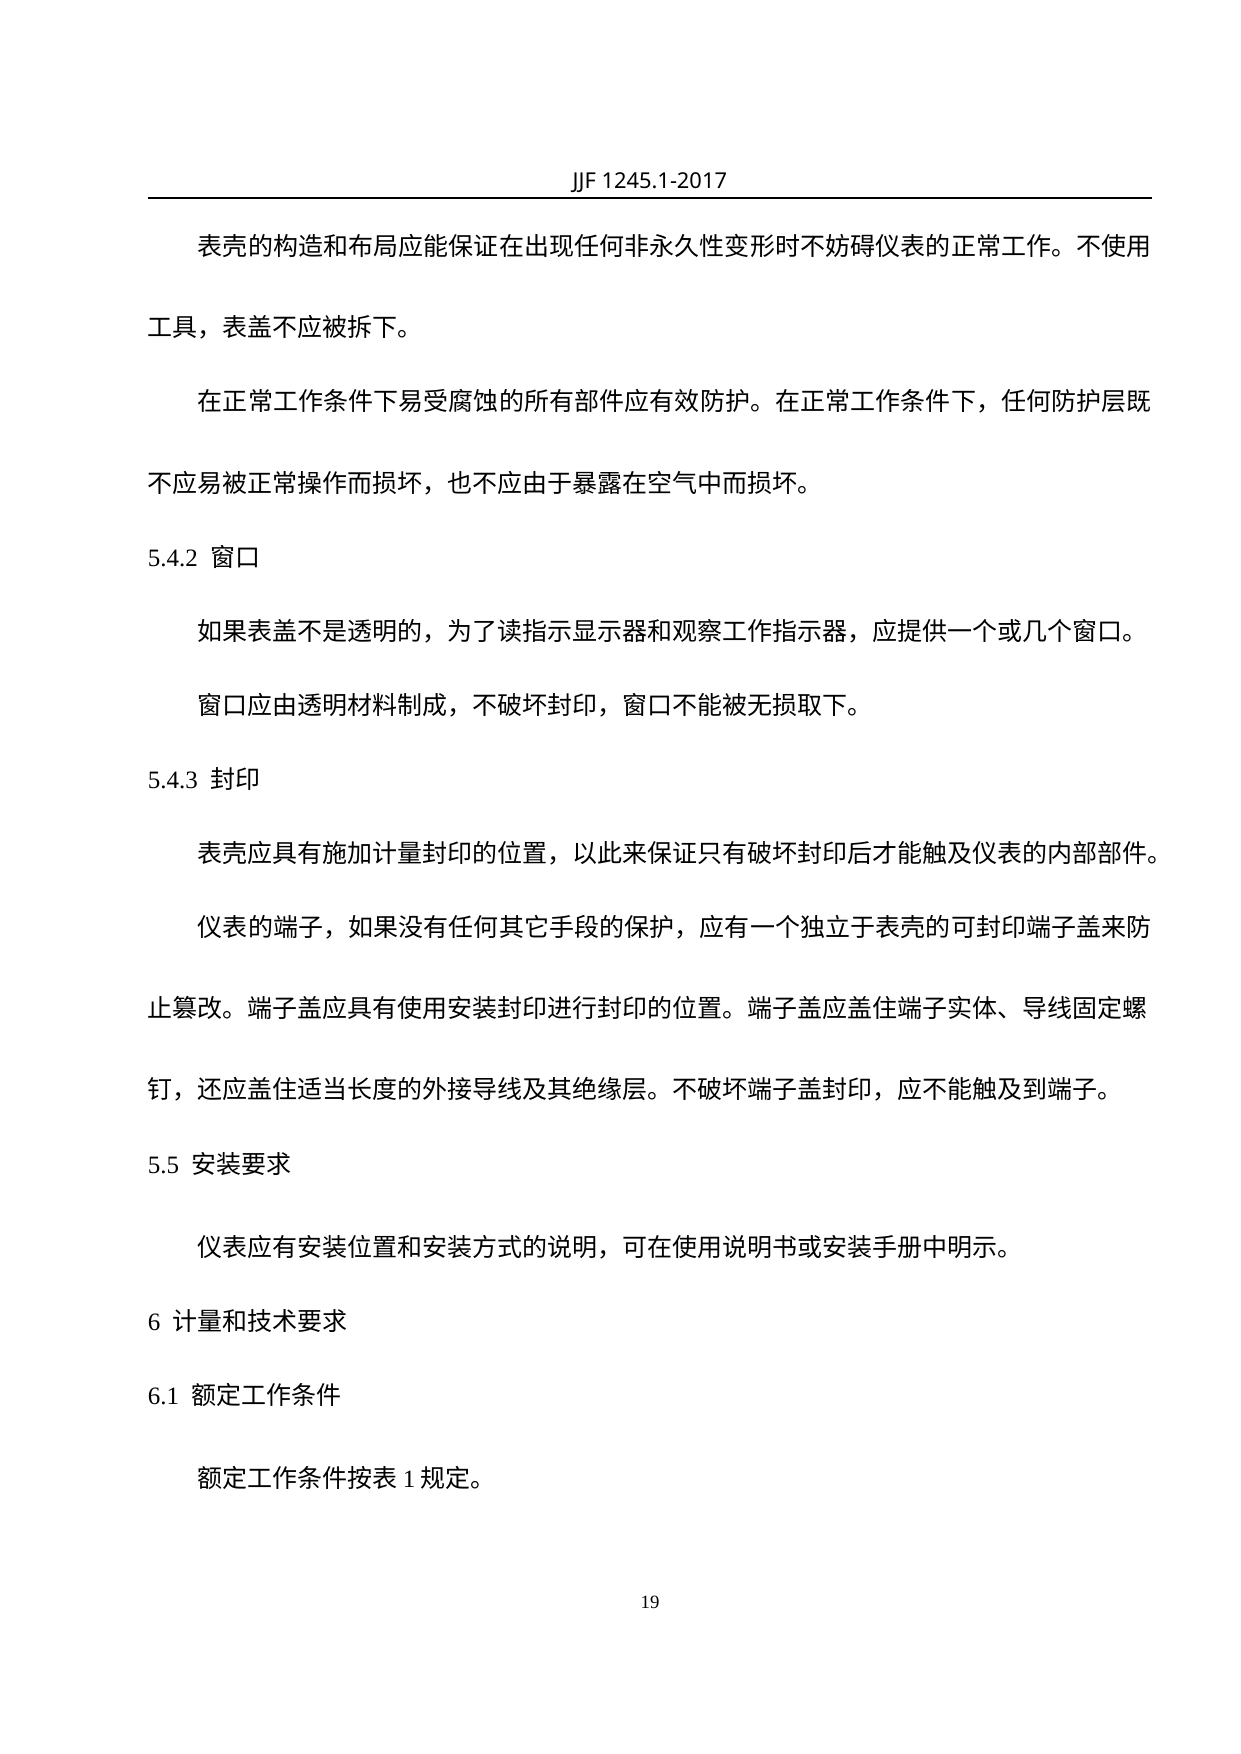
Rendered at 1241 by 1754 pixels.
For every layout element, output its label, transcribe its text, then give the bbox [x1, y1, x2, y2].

text 6 计量和技术要求 [148, 1287, 1152, 1352]
text 如果表盖不是透明的，为了读指示显示器和观察工作指示器，应提供一个或几个窗口。 [148, 597, 1152, 662]
text 5.4.2 窗口 [148, 523, 1152, 588]
text 仪表应有安装位置和安装方式的说明，可在使用说明书或安装手册中明示。 [148, 1213, 1152, 1278]
text 5.5 安装要求 [148, 1130, 1152, 1195]
text 额定工作条件按表1规定。 [148, 1444, 1152, 1509]
text 6.1 额定工作条件 [148, 1361, 1152, 1426]
text 在正常工作条件下易受腐蚀的所有部件应有效防护。在正常工作条件下，任何防护层既不应易被正常操作而损坏，也不应由于暴露在空气中而损坏。 [148, 367, 1152, 514]
text 窗口应由透明材料制成，不破坏封印，窗口不能被无损取下。 [148, 671, 1152, 736]
text 表壳应具有施加计量封印的位置，以此来保证只有破坏封印后才能触及仪表的内部部件。 [148, 819, 1152, 884]
text 表壳的构造和布局应能保证在出现任何非永久性变形时不妨碍仪表的正常工作。不使用工具，表盖不应被拆下。 [148, 212, 1152, 358]
text 5.4.3 封印 [148, 745, 1152, 810]
text 仪表的端子，如果没有任何其它手段的保护，应有一个独立于表壳的可封印端子盖来防止篡改。端子盖应具有使用安装封印进行封印的位置。端子盖应盖住端子实体、导线固定螺钉，还应盖住适当长度的外接导线及其绝缘层。不破坏端子盖封印，应不能触及到端子。 [148, 893, 1152, 1121]
